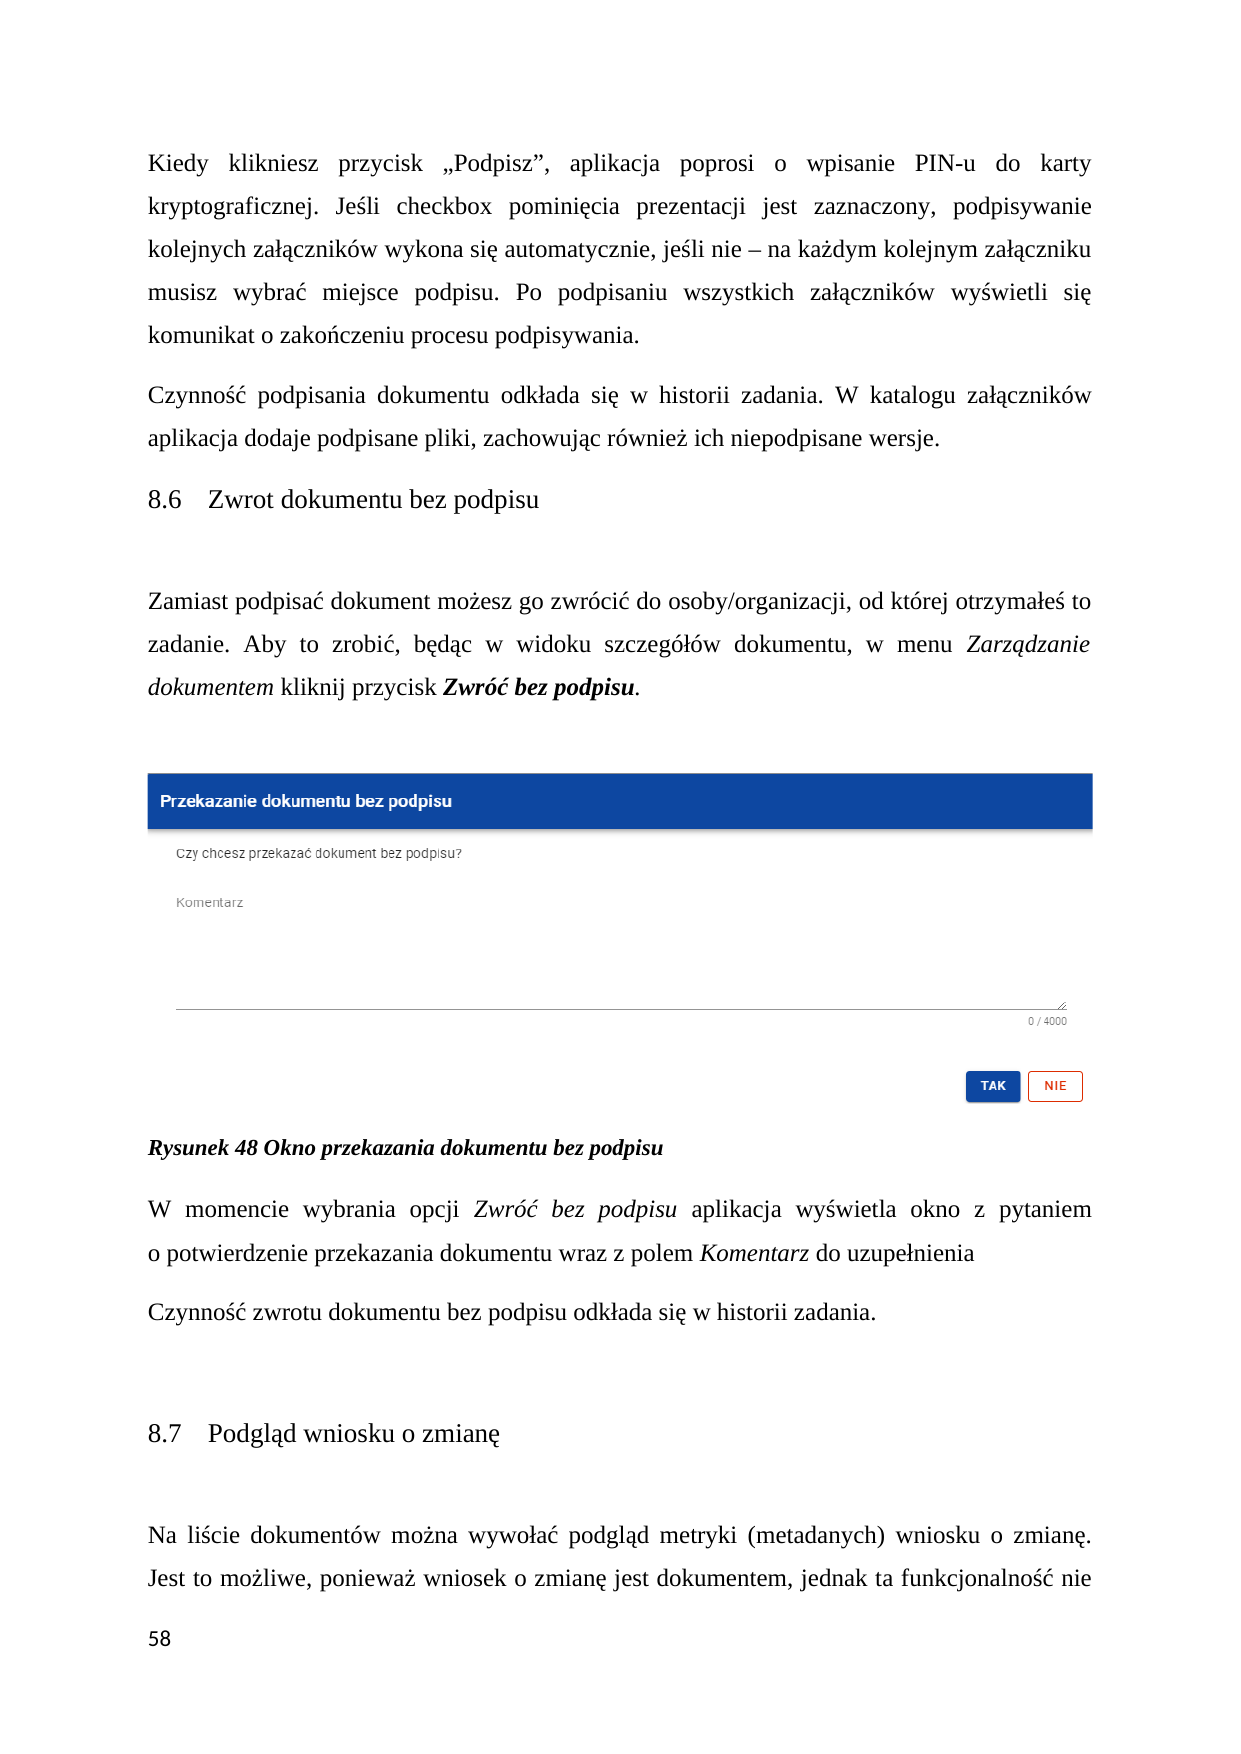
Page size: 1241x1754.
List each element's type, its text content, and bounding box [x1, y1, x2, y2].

text Czynność zwrotu dokumentu bez podpisu odkłada się w historii zadania. [148, 1297, 1092, 1326]
subtitle Podgląd wniosku o zmianę [148, 1417, 1092, 1448]
text Czynność podpisania dokumentu odkłada się w historii zadania. W katalogu załączników aplikacja dodaje podpisane pliki, zachowując również ich niepodpisane wersje. [148, 380, 1092, 452]
text W momencie wybrania opcji Zwróć bez podpisu aplikacja wyświetla okno z pytaniem o potwierdzenie przekazania dokumentu wraz z polem Komentarz do uzupełnienia [148, 1194, 1092, 1266]
subtitle Zwrot dokumentu bez podpisu [148, 483, 1092, 514]
text Zamiast podpisać dokument możesz go zwrócić do osoby/organizacji, od której otrzymałeś to zadanie. Aby to zrobić, będąc w widoku szczegółów dokumentu, w menu Zarządzanie dokumentem kliknij przycisk Zwróć bez podpisu. [148, 586, 1092, 701]
picture [147, 773, 1093, 1104]
text Kiedy klikniesz przycisk „Podpisz”, aplikacja poprosi o wpisanie PIN-u do karty kryptograficznej. Jeśli checkbox pominięcia prezentacji jest zaznaczony, podpisywanie kolejnych załączników wykona się automatycznie, jeśli nie – na każdym kolejnym załączniku musisz wybrać miejsce podpisu. Po podpisaniu wszystkich załączników wyświetli się komunikat o zakończeniu procesu podpisywania. [148, 148, 1092, 349]
text Rysunek 48 Okno przekazania dokumentu bez podpisu [148, 1134, 1092, 1161]
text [148, 1520, 1092, 1592]
